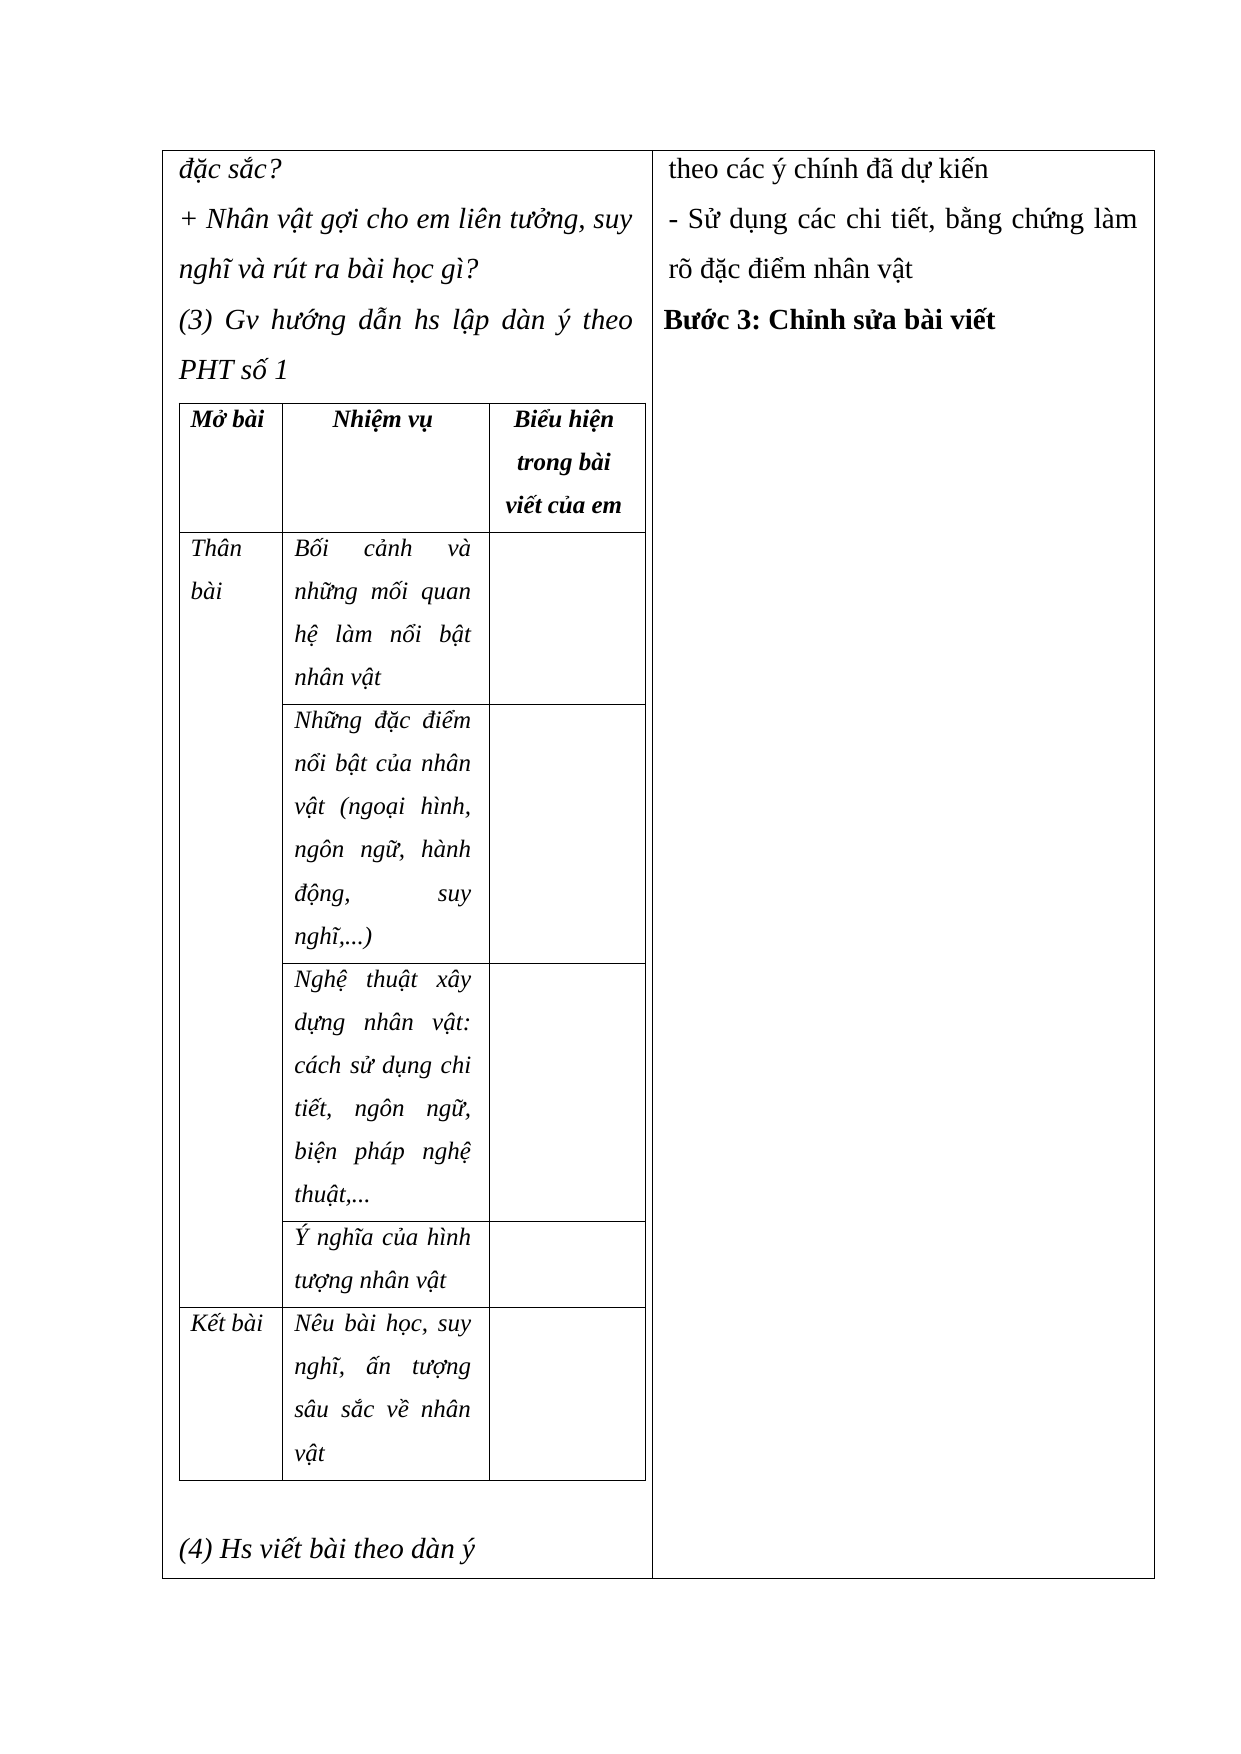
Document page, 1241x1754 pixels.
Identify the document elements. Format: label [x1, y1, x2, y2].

table_cell [653, 151, 1154, 1577]
table_cell [163, 151, 652, 1577]
